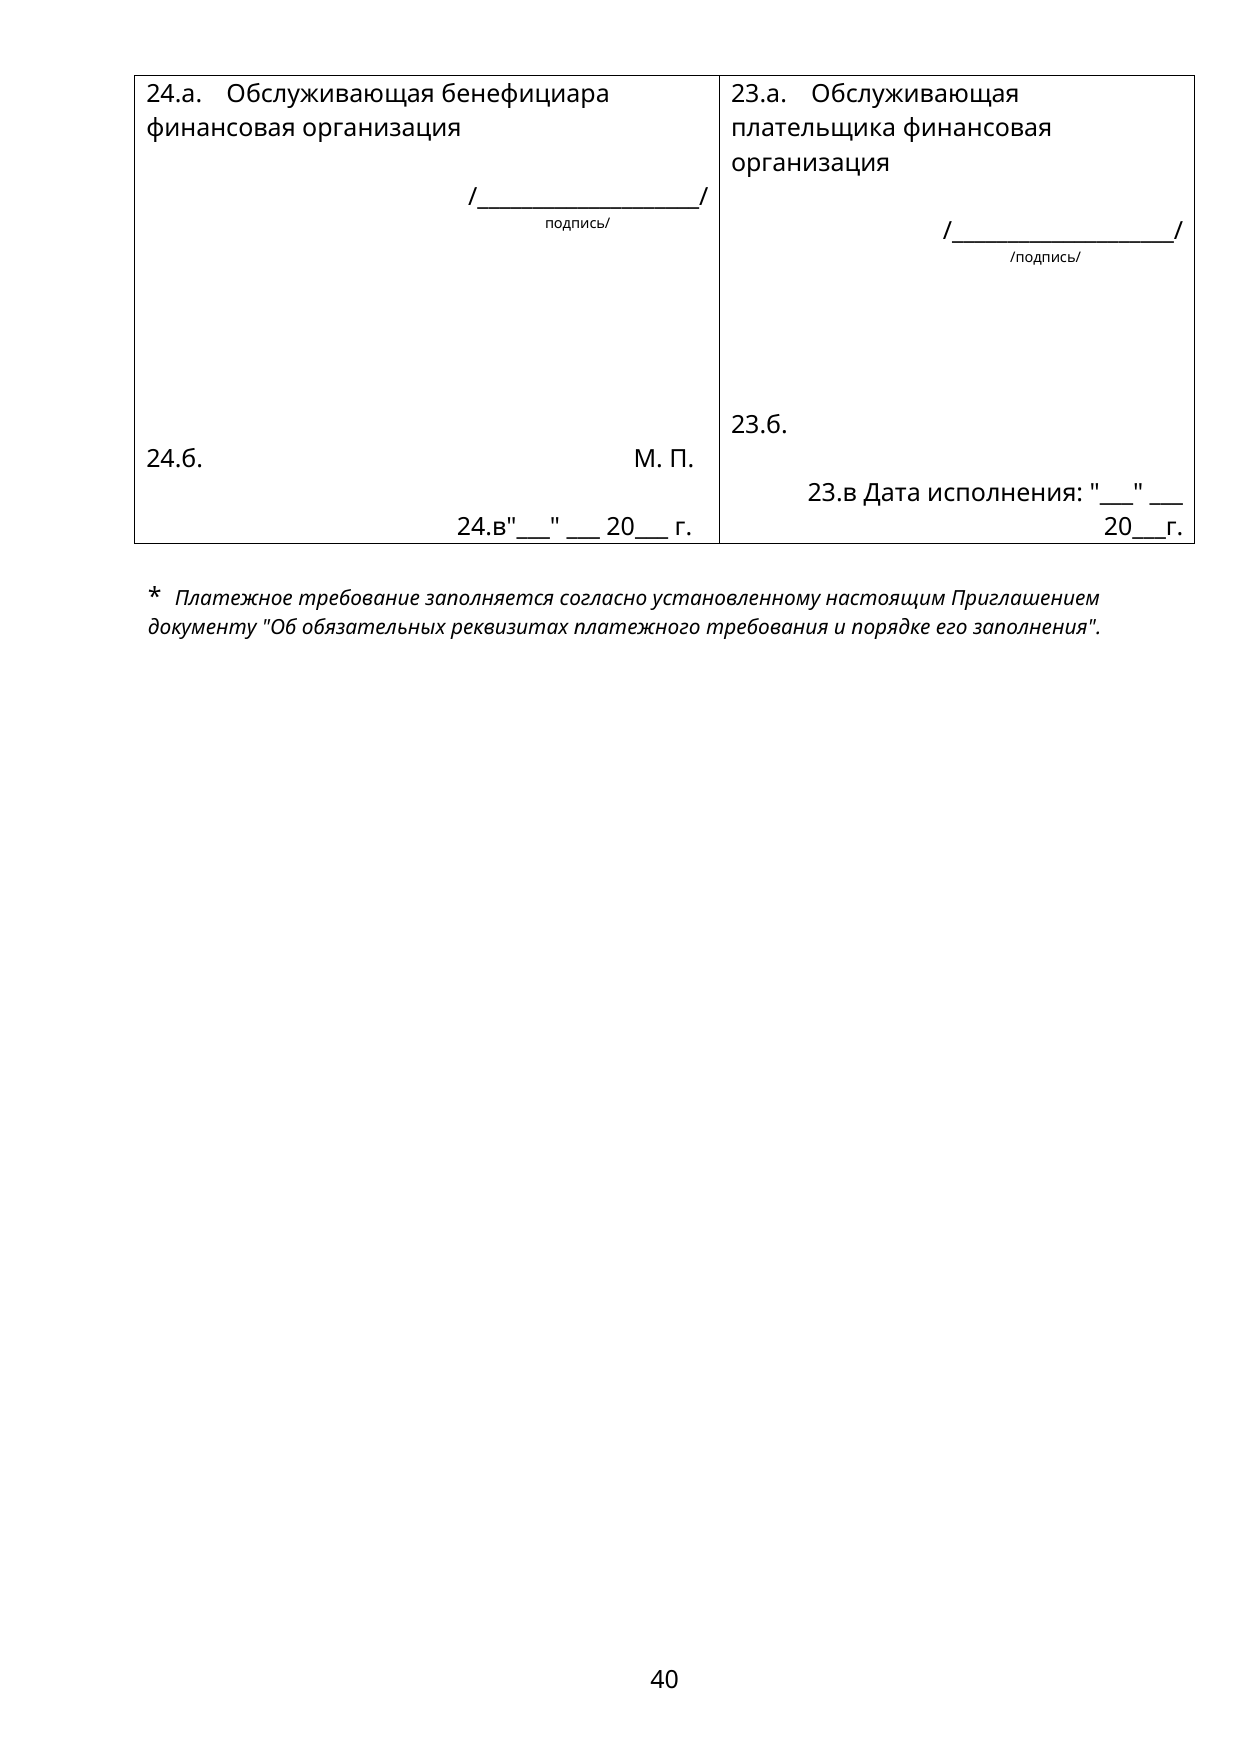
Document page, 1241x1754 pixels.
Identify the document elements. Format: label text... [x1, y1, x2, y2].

table_cell 23.а. Обслуживающая плательщика финансовая организация /____________________/ /подпись/ [720, 76, 1194, 314]
text * Платежное требование заполняется согласно установленному настоящим Приглашением документу "Об обязательных реквизитах платежного требования и порядке его заполнения". [148, 578, 1181, 641]
table_cell 24.а. Обслуживающая бенефициара финансовая организация /____________________/ подпись/ [135, 76, 719, 314]
table_cell 23.б. М. П. 23.в Дата исполнения: "___" ___ 20___г. [720, 315, 1194, 543]
table_cell 24.б. М. П. 24.в"___" ___ 20___ г. [135, 315, 719, 543]
